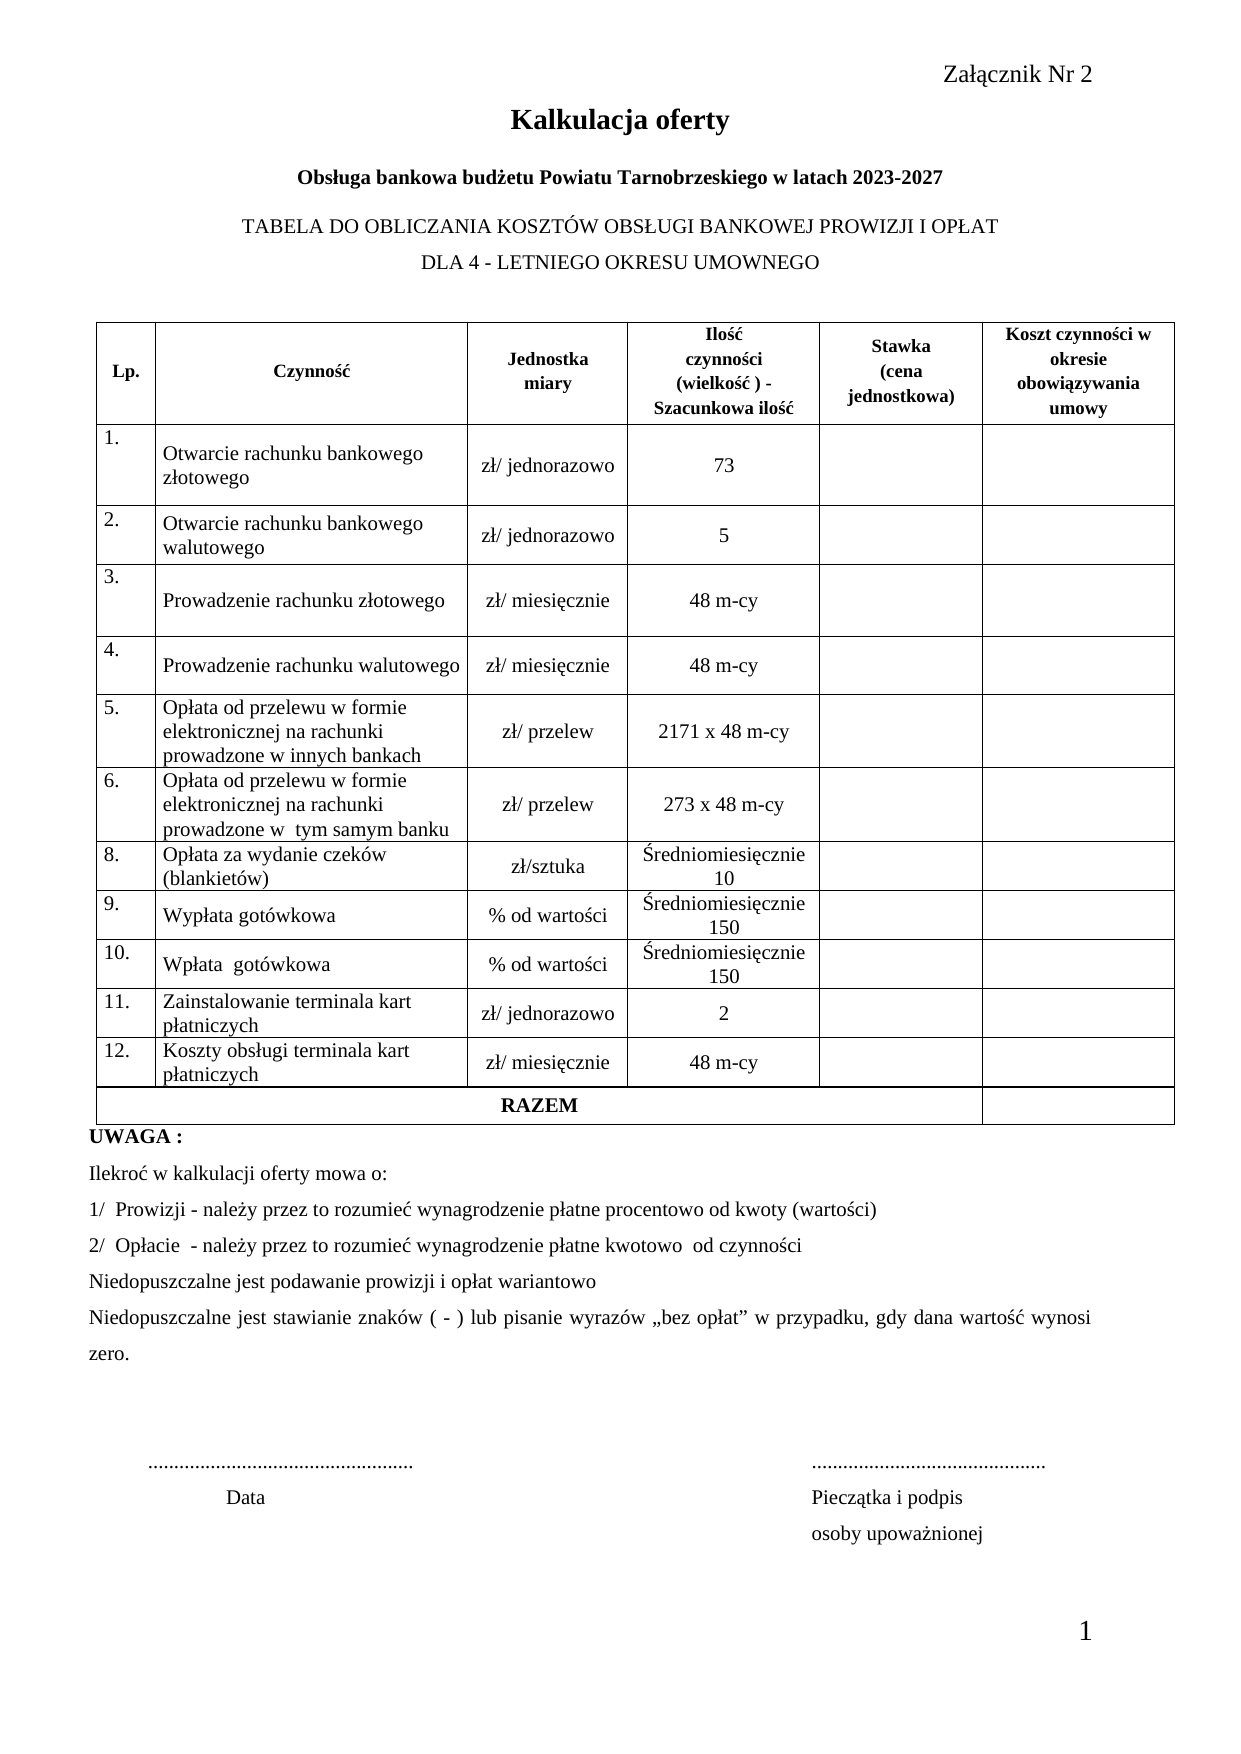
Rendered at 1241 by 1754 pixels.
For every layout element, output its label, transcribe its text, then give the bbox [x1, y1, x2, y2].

table_cell [983, 891, 1174, 939]
table_cell zł/ jednorazowo [468, 425, 627, 505]
table_cell [983, 842, 1174, 890]
table_cell [983, 1088, 1174, 1123]
table_cell Zainstalowanie terminala kart płatniczych [156, 989, 467, 1037]
table_cell 4. [97, 637, 155, 694]
table_cell 11. [97, 989, 155, 1037]
table_cell RAZEM [97, 1088, 982, 1123]
table_cell [820, 1038, 982, 1086]
table_cell 3. [97, 565, 155, 636]
table_cell 6. [97, 768, 155, 841]
text 2/ Opłacie - należy przez to rozumieć wynagrodzenie płatne kwotowo od czynności [88, 1233, 1093, 1257]
table_cell 48 m-cy [628, 1038, 819, 1086]
table_header Lp. [97, 323, 155, 424]
table_cell [983, 940, 1174, 988]
text TABELA DO OBLICZANIA KOSZTÓW OBSŁUGI BANKOWEJ PROWIZJI I OPŁAT [148, 213, 1093, 238]
table_header Czynność [156, 323, 467, 424]
table_cell 5. [97, 695, 155, 767]
table_cell [983, 425, 1174, 505]
table_cell 10. [97, 940, 155, 988]
text 1/ Prowizji - należy przez to rozumieć wynagrodzenie płatne procentowo od kwoty (wartości) [88, 1197, 1093, 1221]
table_cell [983, 1038, 1174, 1086]
table_cell 12. [97, 1038, 155, 1086]
table_cell zł/ jednorazowo [468, 506, 627, 563]
table_cell Średniomiesięcznie 10 [628, 842, 819, 890]
table_cell [983, 565, 1174, 636]
table_cell zł/ jednorazowo [468, 989, 627, 1037]
table_cell Opłata od przelewu w formie elektronicznej na rachunki prowadzone w tym samym banku [156, 768, 467, 841]
table_cell [820, 425, 982, 505]
table_header Ilość czynności (wielkość ) - Szacunkowa ilość [628, 323, 819, 424]
table_cell Otwarcie rachunku bankowego złotowego [156, 425, 467, 505]
table_cell 9. [97, 891, 155, 939]
table_cell 1. [97, 425, 155, 505]
text Data Pieczątka i podpis [148, 1485, 1093, 1509]
table_cell 73 [628, 425, 819, 505]
table_cell zł/ przelew [468, 768, 627, 841]
table_cell [820, 506, 982, 563]
text UWAGA : [88, 1124, 1093, 1148]
text Kalkulacja oferty [148, 102, 1093, 136]
table_cell zł/sztuka [468, 842, 627, 890]
table_cell 273 x 48 m-cy [628, 768, 819, 841]
table_cell 2 [628, 989, 819, 1037]
table_cell zł/ miesięcznie [468, 1038, 627, 1086]
table_cell Prowadzenie rachunku złotowego [156, 565, 467, 636]
table_cell 2171 x 48 m-cy [628, 695, 819, 767]
table_cell Koszty obsługi terminala kart płatniczych [156, 1038, 467, 1086]
table_cell 48 m-cy [628, 637, 819, 694]
table_cell zł/ miesięcznie [468, 565, 627, 636]
table_cell [983, 506, 1174, 563]
table_cell % od wartości [468, 940, 627, 988]
text Obsługa bankowa budżetu Powiatu Tarnobrzeskiego w latach 2023-2027 [148, 165, 1093, 189]
table_cell 2. [97, 506, 155, 563]
table_cell Wpłata gotówkowa [156, 940, 467, 988]
table_cell 48 m-cy [628, 565, 819, 636]
table_cell 5 [628, 506, 819, 563]
table_cell Wypłata gotówkowa [156, 891, 467, 939]
text Ilekroć w kalkulacji oferty mowa o: [88, 1161, 1093, 1184]
table_cell zł/ przelew [468, 695, 627, 767]
table_cell [820, 891, 982, 939]
table_cell [983, 695, 1174, 767]
table_cell [820, 989, 982, 1037]
table_cell [820, 695, 982, 767]
table_cell % od wartości [468, 891, 627, 939]
table_cell 8. [97, 842, 155, 890]
table_cell [820, 565, 982, 636]
table_header Jednostka miary [468, 323, 627, 424]
table_header Koszt czynności w okresie obowiązywania umowy [983, 323, 1174, 424]
text DLA 4 - LETNIEGO OKRESU UMOWNEGO [148, 249, 1093, 274]
text Załącznik Nr 2 [148, 59, 1093, 88]
table_cell Średniomiesięcznie 150 [628, 891, 819, 939]
table_cell [983, 989, 1174, 1037]
table_header Stawka (cena jednostkowa) [820, 323, 982, 424]
table_cell [820, 842, 982, 890]
table_cell Opłata od przelewu w formie elektronicznej na rachunki prowadzone w innych bankach [156, 695, 467, 767]
table_cell [820, 940, 982, 988]
table_cell [820, 637, 982, 694]
table_cell Opłata za wydanie czeków (blankietów) [156, 842, 467, 890]
text Niedopuszczalne jest podawanie prowizji i opłat wariantowo [88, 1269, 1093, 1293]
text ................................................... ............................................. [148, 1449, 1093, 1473]
table_cell Średniomiesięcznie 150 [628, 940, 819, 988]
table_cell [820, 768, 982, 841]
table_cell [983, 637, 1174, 694]
table_cell Prowadzenie rachunku walutowego [156, 637, 467, 694]
text Niedopuszczalne jest stawianie znaków ( - ) lub pisanie wyrazów „bez opłat” w przypadku, gdy dana wartość wynosi zero. [88, 1305, 1093, 1365]
table_cell [983, 768, 1174, 841]
table_cell zł/ miesięcznie [468, 637, 627, 694]
text osoby upoważnionej [738, 1521, 1093, 1545]
table_cell Otwarcie rachunku bankowego walutowego [156, 506, 467, 563]
